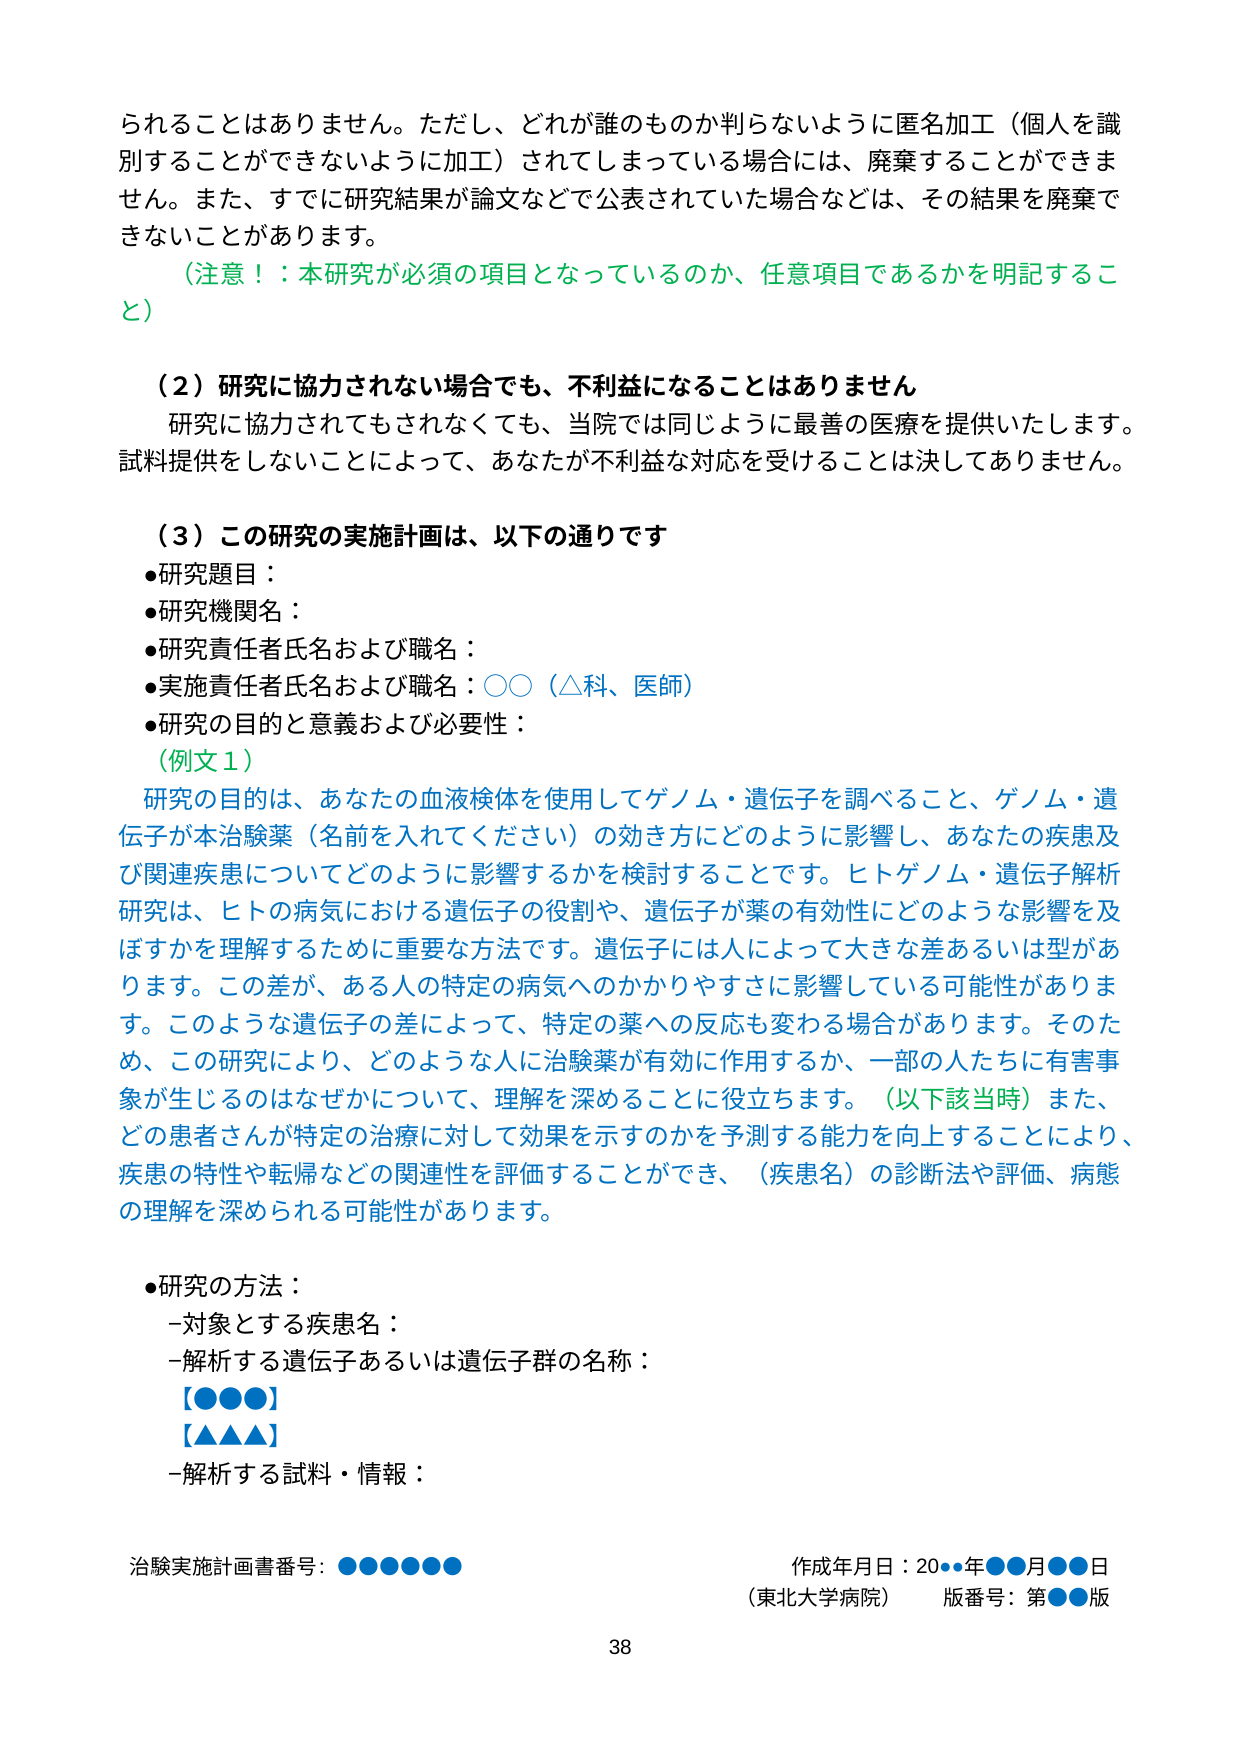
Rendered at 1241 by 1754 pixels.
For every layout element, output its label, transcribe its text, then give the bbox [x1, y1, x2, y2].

text （注意！：本研究が必須の項目となっているのか、任意項目であるかを明記すること） [118, 253, 1122, 328]
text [118, 103, 1122, 253]
text 研究に協力されてもされなくても、当院では同じように最善の医療を提供いたします。試料提供をしないことによって、あなたが不利益な対応を受けることは決してありません。 [118, 403, 1122, 478]
text 研究の目的は、あなたの血液検体を使用してゲノム・遺伝子を調べること、ゲノム・遺伝子が本治験薬（名前を入れてください）の効き方にどのように影響し、あなたの疾患及び関連疾患についてどのように影響するかを検討することです。ヒトゲノム・遺伝子解析研究は、ヒトの病気における遺伝子の役割や、遺伝子が薬の有効性にどのような影響を及ぼすかを理解するために重要な方法です。遺伝子には人によって大きな差あるいは型があります。この差が、ある人の特定の病気へのかかりやすさに影響している可能性があります。このような遺伝子の差によって、特定の薬への反応も変わる場合があります。そのため、この研究により、どのような人に治験薬が有効に作用するか、一部の人たちに有害事象が生じるのはなぜかについて、理解を深めることに役立ちます。（以下該当時）また、どの患者さんが特定の治療に対して効果を示すのかを予測する能力を向上することにより、疾患の特性や転帰などの関連性を評価することができ、（疾患名）の診断法や評価、病態の理解を深められる可能性があります。 [118, 778, 1122, 1228]
text （２）研究に協力されない場合でも、不利益になることはありません [118, 366, 1122, 403]
text 【●●●】 [118, 1378, 1122, 1416]
text ●研究責任者氏名および職名： [118, 628, 1122, 666]
text ●研究の方法： [118, 1266, 1122, 1303]
text ●研究題目： [118, 553, 1122, 591]
text ●研究の目的と意義および必要性： [118, 703, 1122, 741]
text 【▲▲▲】 [118, 1416, 1122, 1453]
text ●研究機関名： [118, 591, 1122, 628]
text −解析する遺伝子あるいは遺伝子群の名称： [118, 1341, 1122, 1378]
text −対象とする疾患名： [118, 1303, 1122, 1341]
text ●実施責任者氏名および職名：○○（△科、医師） [118, 666, 1122, 703]
text （例文１） [118, 741, 1122, 778]
text （３）この研究の実施計画は、以下の通りです [118, 516, 1122, 553]
text −解析する試料・情報： [118, 1453, 1122, 1491]
